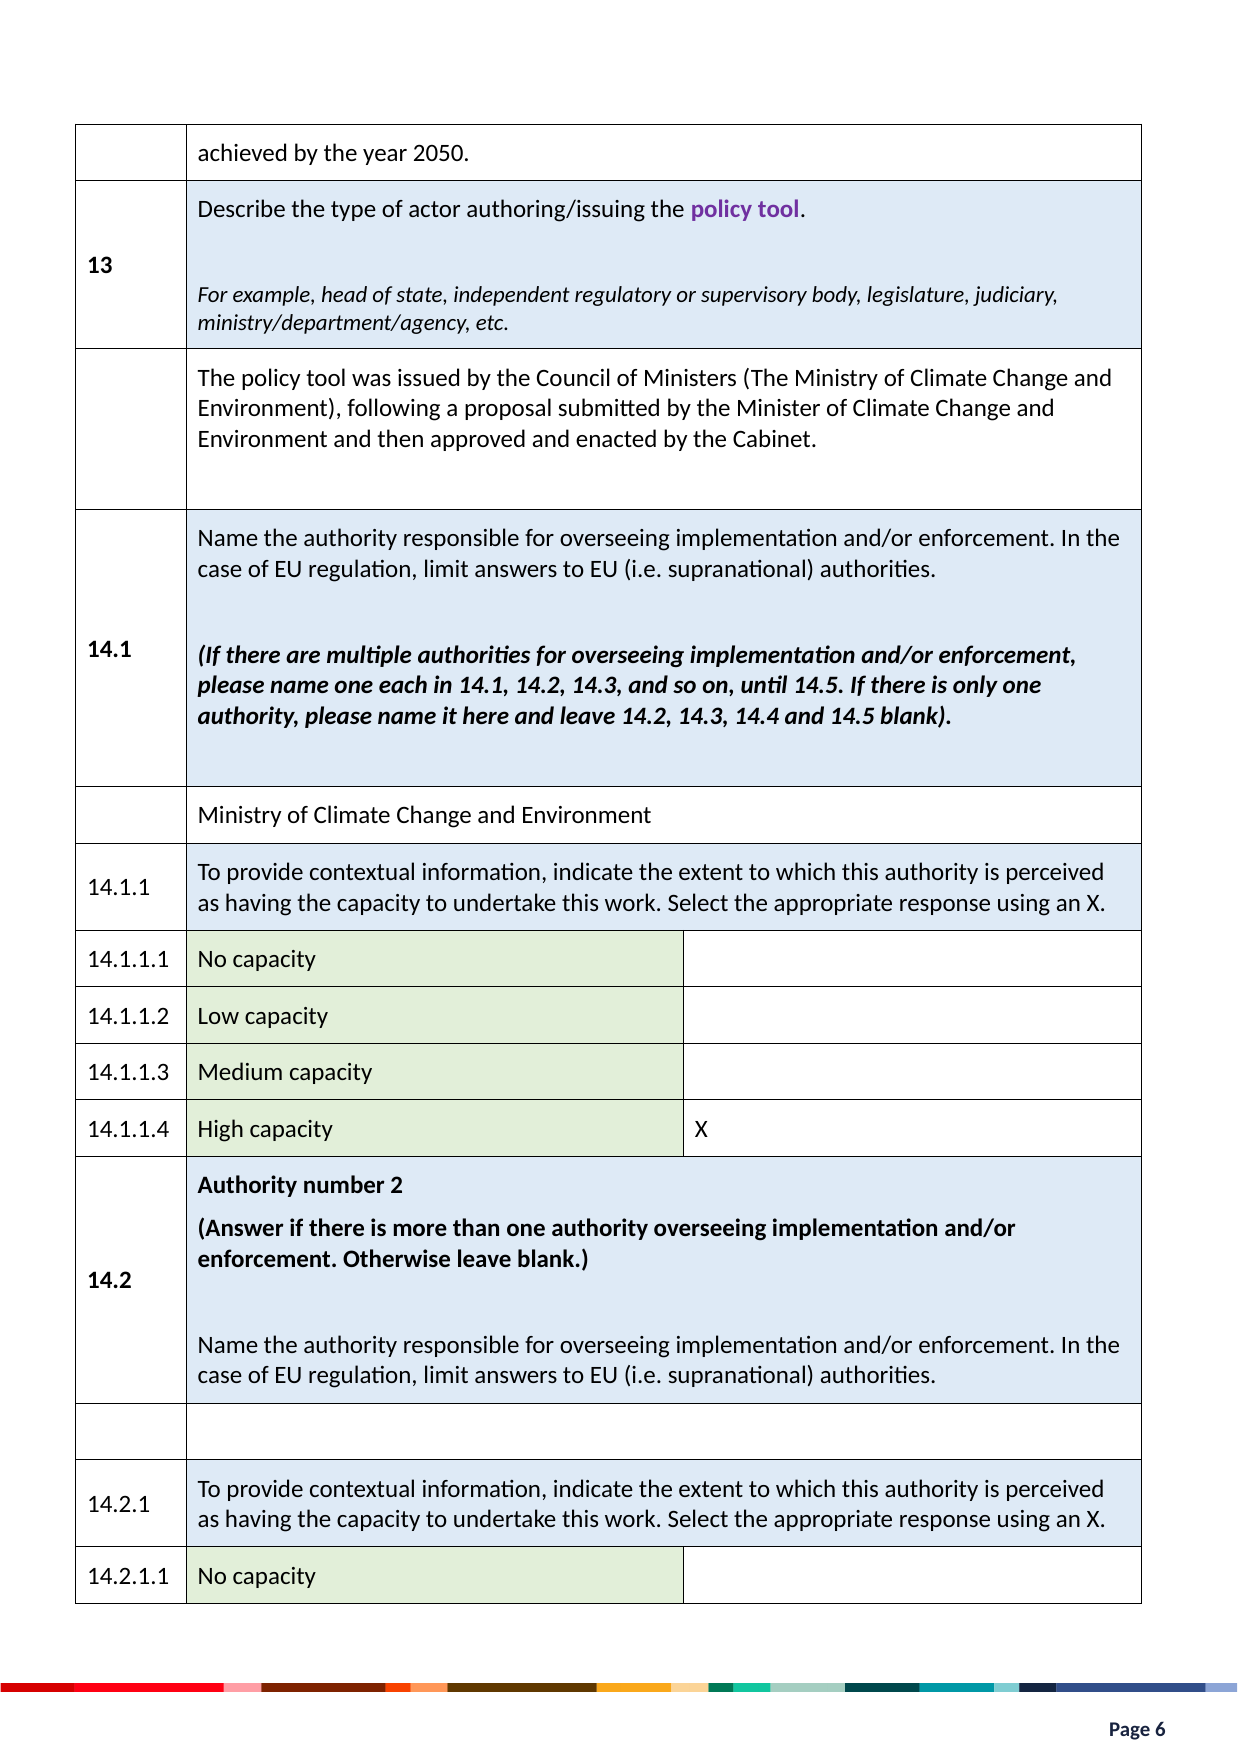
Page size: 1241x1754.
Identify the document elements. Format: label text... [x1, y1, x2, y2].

table_cell [684, 987, 1141, 1043]
table_cell Medium capacity [187, 1044, 683, 1099]
table_cell [684, 1044, 1141, 1099]
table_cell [187, 125, 1141, 180]
table_cell To provide contextual information, indicate the extent to which this authority is perceived as having the capacity to undertake this work. Select the appropriate response using an X. [187, 844, 1141, 930]
table_cell No capacity [187, 1547, 683, 1603]
table_cell Authority number 2 (Answer if there is more than one authority overseeing implementation and/or enforcement. Otherwise leave blank.) Name the authority responsible for overseeing implementation and/or enforcement. In the case of EU regulation, limit answers to EU (i.e. supranational) authorities. [187, 1157, 1141, 1403]
table_cell The policy tool was issued by the Council of Ministers (The Ministry of Climate Change and Environment), following a proposal submitted by the Minister of Climate Change and Environment and then approved and enacted by the Cabinet. [187, 349, 1141, 509]
table_cell Low capacity [187, 987, 683, 1043]
table_cell [684, 1547, 1141, 1603]
table_cell [684, 931, 1141, 986]
table_cell 14.1.1.3 [76, 1044, 186, 1099]
table_cell 14.1.1.1 [76, 931, 186, 986]
table_cell No capacity [187, 931, 683, 986]
table_cell Ministry of Climate Change and Environment [187, 787, 1141, 843]
picture [0, 1683, 1236, 1692]
table_cell [76, 787, 186, 843]
table_cell 14.1.1 [76, 844, 186, 930]
table_cell [187, 1404, 1141, 1459]
table_cell 14.1.1.2 [76, 987, 186, 1043]
table_cell Name the authority responsible for overseeing implementation and/or enforcement. In the case of EU regulation, limit answers to EU (i.e. supranational) authorities. (If there are multiple authorities for overseeing implementation and/or enforcement, please name one each in 14.1, 14.2, 14.3, and so on, until 14.5. If there is only one authority, please name it here and leave 14.2, 14.3, 14.4 and 14.5 blank). [187, 510, 1141, 786]
table_cell [76, 1404, 186, 1459]
table_cell [76, 125, 186, 180]
table_cell X [684, 1100, 1141, 1156]
table_cell 14.1 [76, 510, 186, 786]
table_cell High capacity [187, 1100, 683, 1156]
table_cell Describe the type of actor authoring/issuing the policy tool. For example, head of state, independent regulatory or supervisory body, legislature, judiciary, ministry/department/agency, etc. [187, 181, 1141, 348]
table_cell 14.2.1.1 [76, 1547, 186, 1603]
table_cell 14.2.1 [76, 1460, 186, 1546]
table_cell [76, 349, 186, 509]
table_cell To provide contextual information, indicate the extent to which this authority is perceived as having the capacity to undertake this work. Select the appropriate response using an X. [187, 1460, 1141, 1546]
table_cell 13 [76, 181, 186, 348]
table_cell 14.1.1.4 [76, 1100, 186, 1156]
table_cell 14.2 [76, 1157, 186, 1403]
